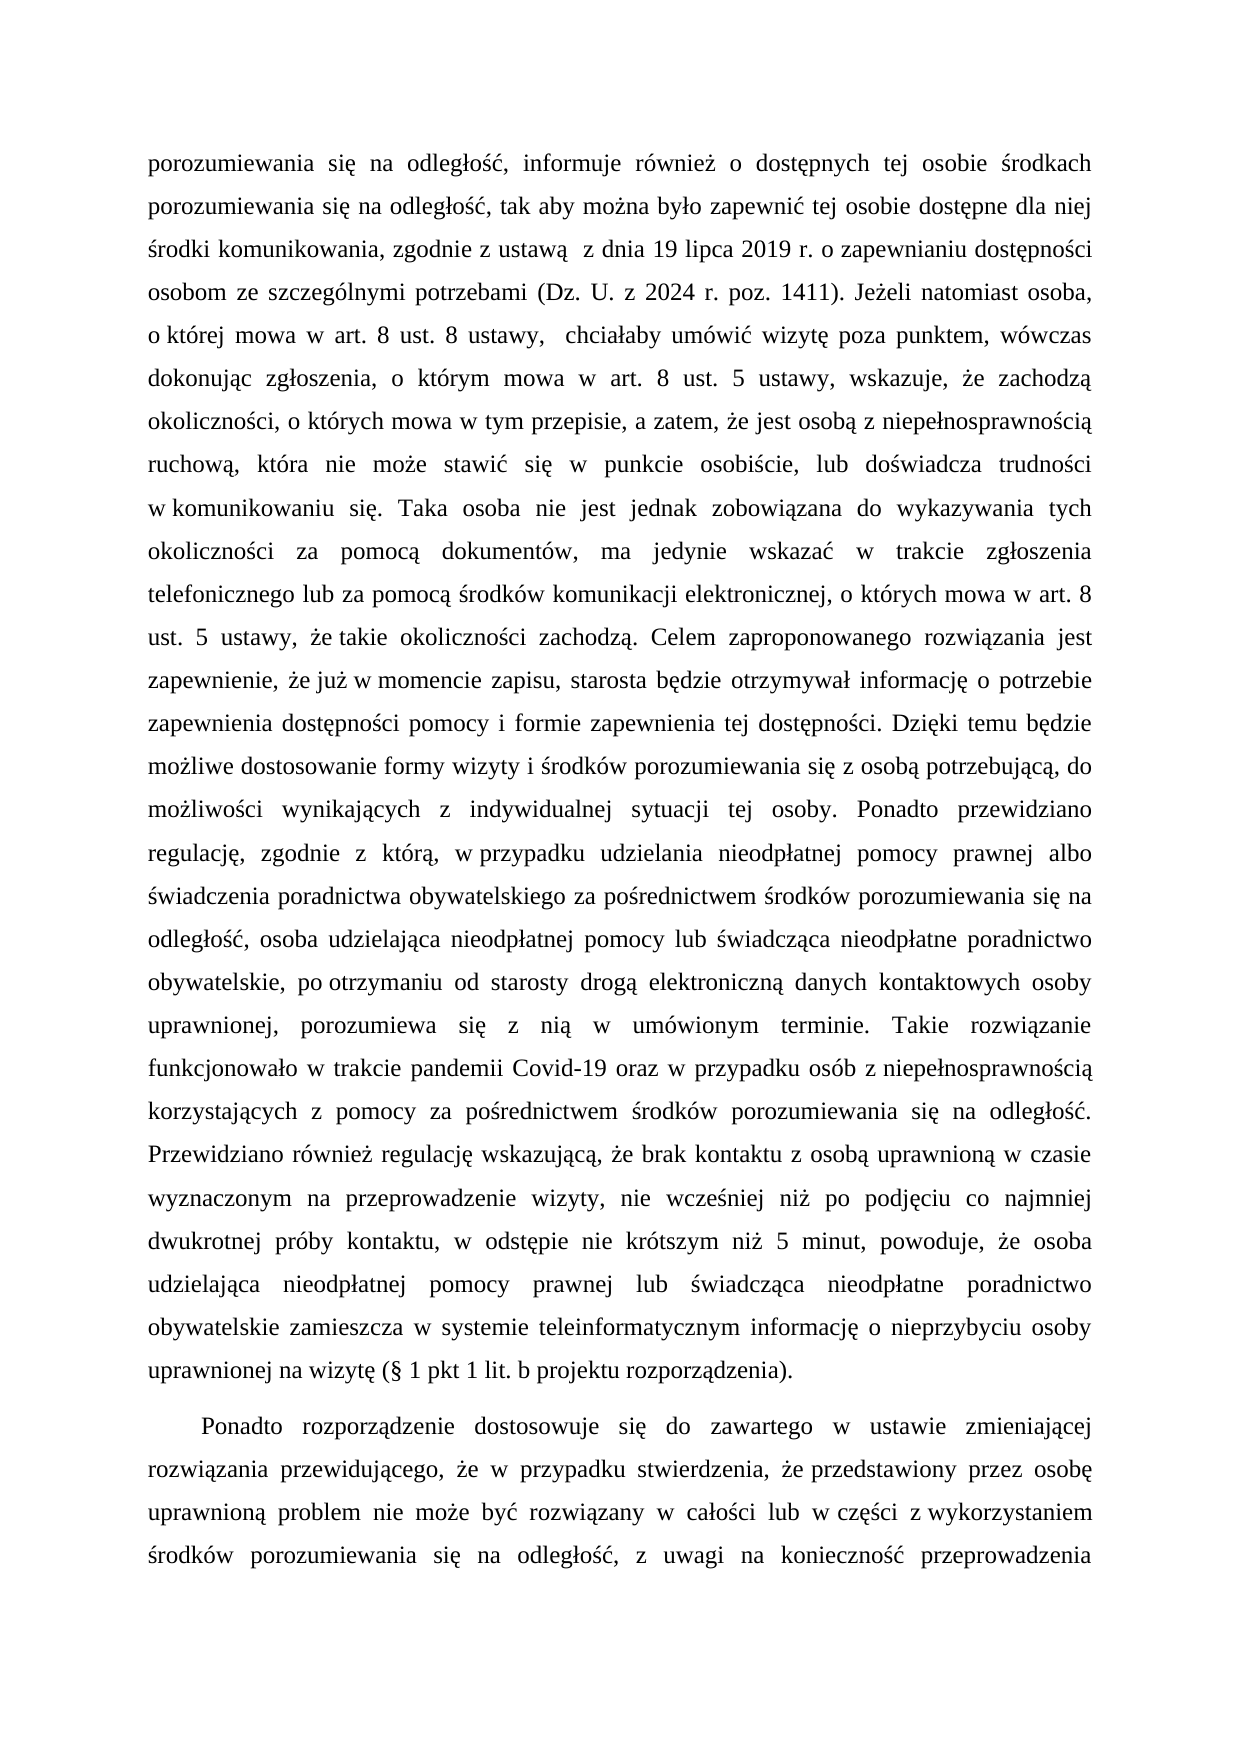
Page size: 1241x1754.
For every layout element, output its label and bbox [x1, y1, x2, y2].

text [148, 148, 1093, 1384]
text [148, 1411, 1093, 1569]
